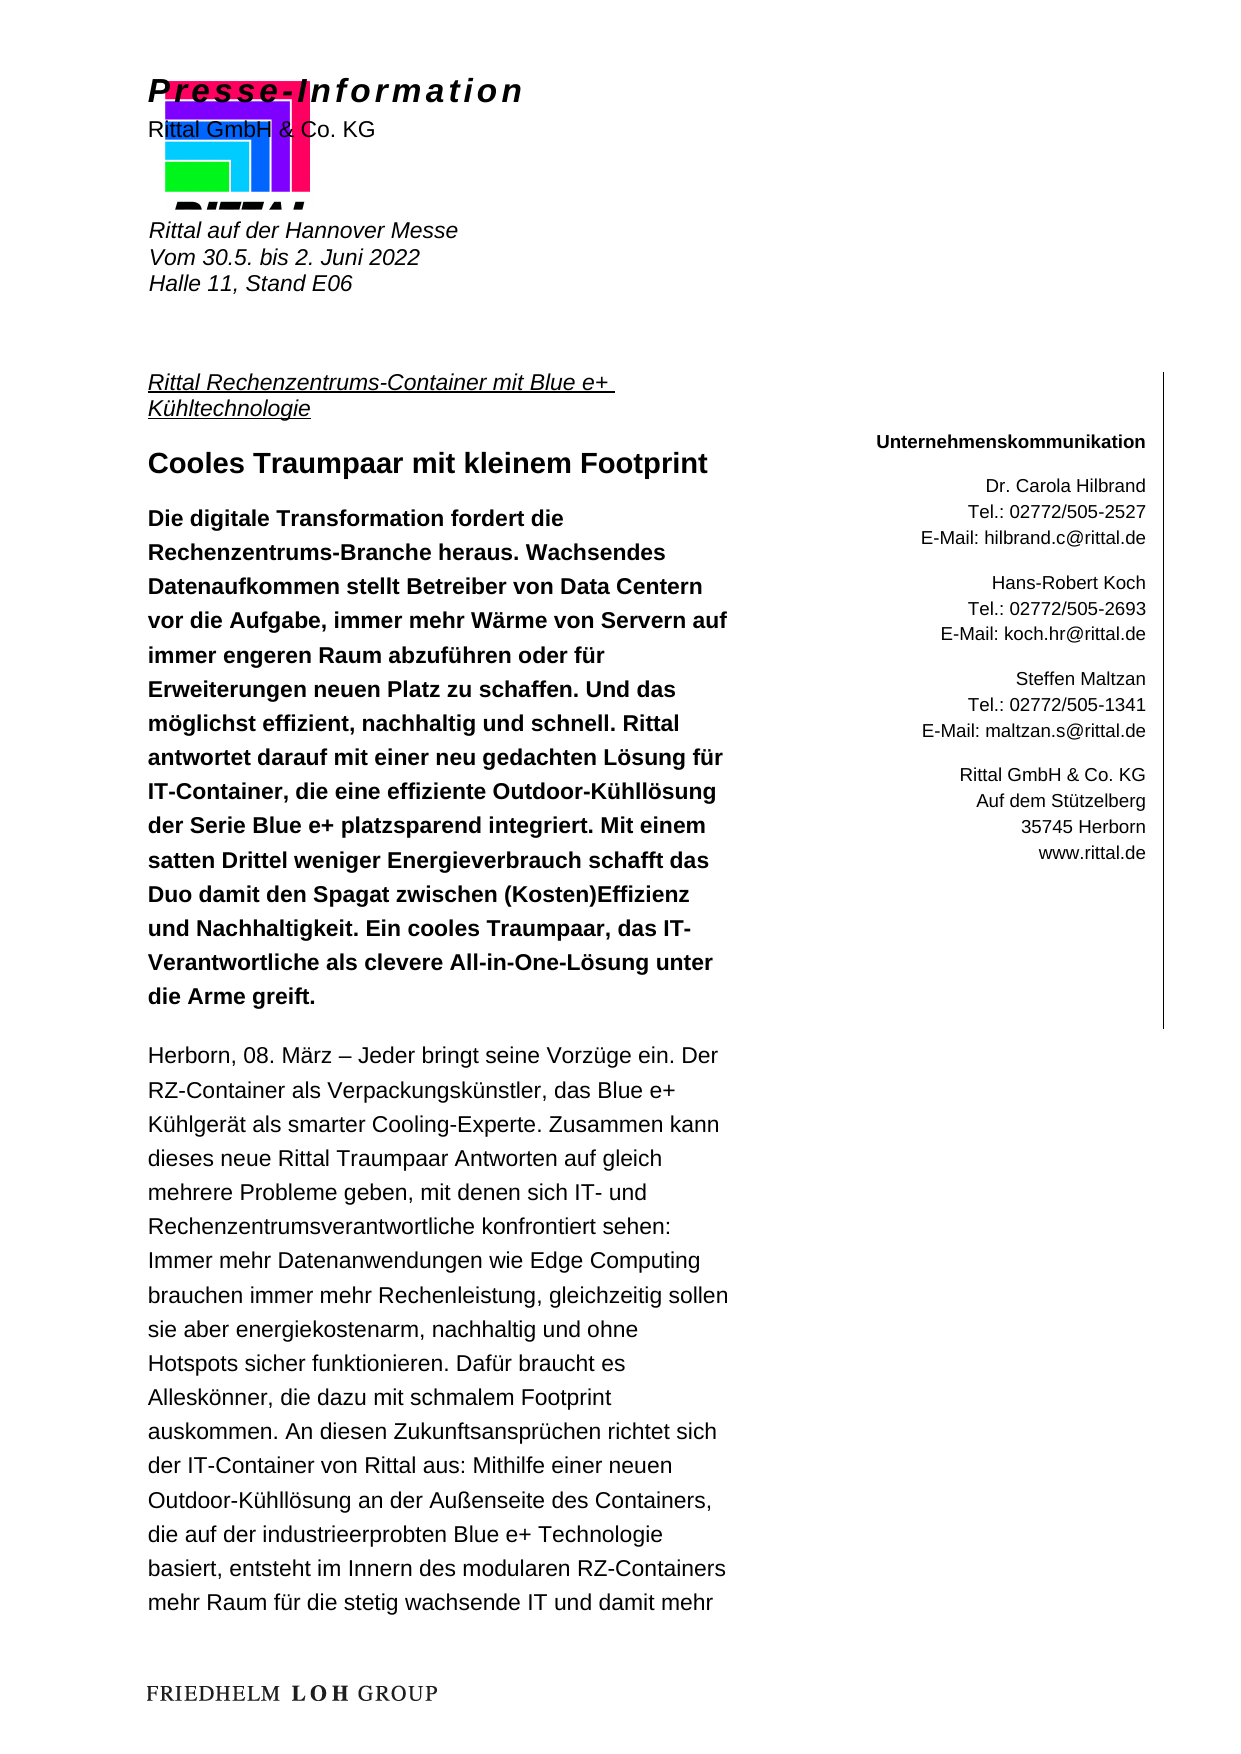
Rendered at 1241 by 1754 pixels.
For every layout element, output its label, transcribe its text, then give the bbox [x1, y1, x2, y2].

text Die digitale Transformation fordert die Rechenzentrums-Branche heraus. Wachsendes Datenaufkommen stellt Betreiber von Data Centern vor die Aufgabe, immer mehr Wärme von Servern auf immer engeren Raum abzuführen oder für Erweiterungen neuen Platz zu schaffen. Und das möglichst effizient, nachhaltig und schnell. Rittal antwortet darauf mit einer neu gedachten Lösung für IT-Container, die eine effiziente Outdoor-Kühllösung der Serie Blue e+ platzsparend integriert. Mit einem satten Drittel weniger Energieverbrauch schafft das Duo damit den Spagat zwischen (Kosten)Effizienz und Nachhaltigkeit. Ein cooles Traumpaar, das IT-Verantwortliche als clevere All-in-One-Lösung unter die Arme greift. [148, 505, 729, 1010]
picture [303, 123, 313, 135]
picture [162, 78, 313, 209]
text Cooles Traumpaar mit kleinem Footprint [148, 446, 729, 480]
text Rittal Rechenzentrums-Container mit Blue e+ Kühltechnologie [311, 369, 729, 421]
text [148, 1042, 729, 1616]
picture [147, 1685, 437, 1701]
